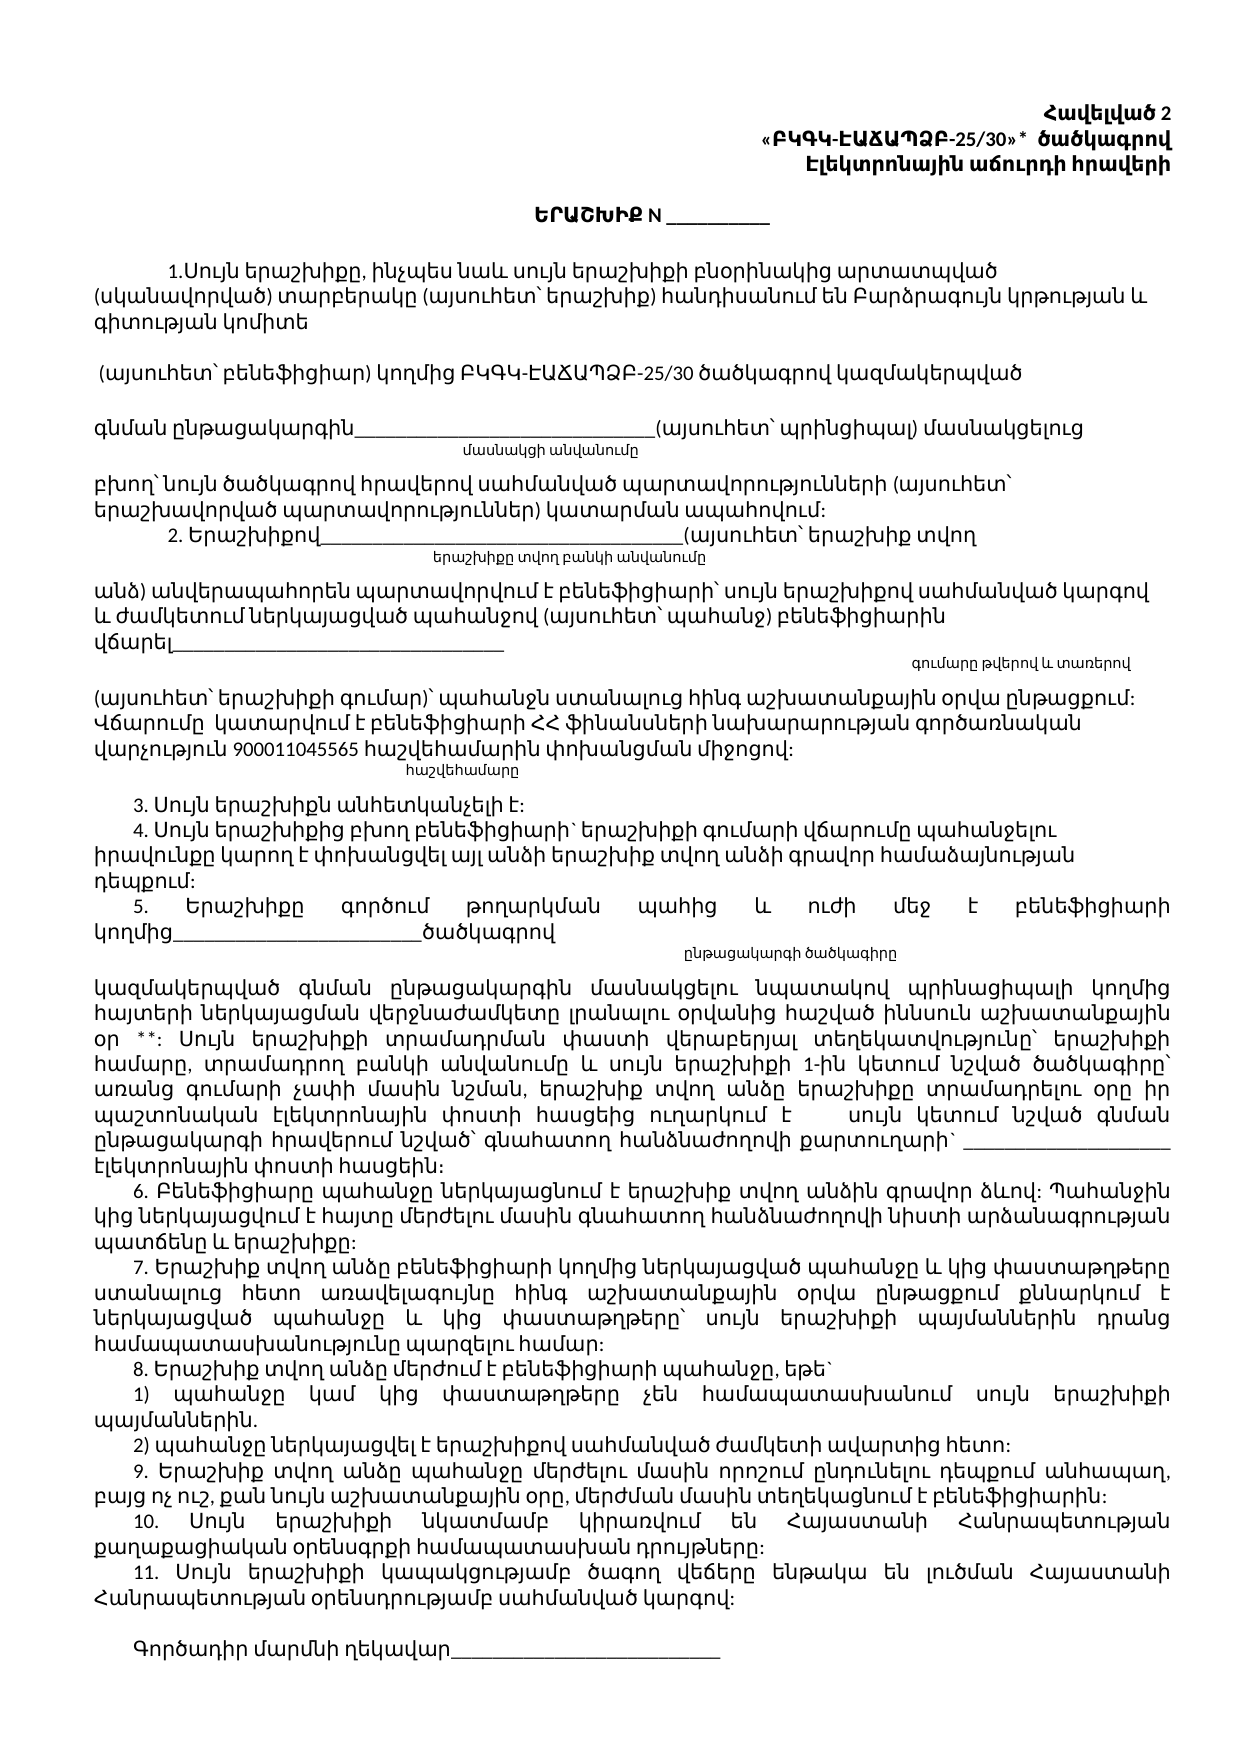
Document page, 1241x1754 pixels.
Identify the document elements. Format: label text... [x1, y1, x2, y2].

text կազմակերպված գնման ընթացակարգին մասնակցելու նպատակով պրինացիպալի կողմից հայտերի ներկայացման վերջնաժամկետը լրանալու օրվանից հաշված իննսուն աշխատանքային օր **: Սույն երաշխիքի տրամադրման փաստի վերաբերյալ տեղեկատվությունը՝ երաշխիքի համարը, տրամադրող բանկի անվանումը և սույն երաշխիքի 1-ին կետում նշված ծածկագիրը՝ առանց գումարի չափի մասին նշման, երաշխիք տվող անձը երաշխիքը տրամադրելու օրը իր պաշտոնական էլեկտրոնային փոստի հասցեից ուղարկում է սույն կետում նշված գնման ընթացակարգի հրավերում նշված՝ գնահատող հանձնաժողովի քարտուղարի` ____________________ էլեկտրոնային փոստի հասցեին։ [94, 975, 1171, 1178]
text երաշխիքը տվող բանկի անվանումը [94, 548, 1171, 578]
text 10. Սույն երաշխիքի նկատմամբ կիրառվում են Հայաստանի Հանրապետության քաղաքացիական օրենսգրքի համապատասխան դրույթները: [94, 1509, 1171, 1559]
text 1.Սույն երաշխիքը, ինչպես նաև սույն երաշխիքի բնօրինակից արտատպված (սկանավորված) տարբերակը (այսուհետ՝ երաշխիք) հանդիսանում են Բարձրագույն կրթության և գիտության կոմիտե [94, 258, 1171, 334]
text 6. Բենեֆիցիարը պահանջը ներկայացնում է երաշխիք տվող անձին գրավոր ձևով: Պահանջին կից ներկայացվում է հայտը մերժելու մասին գնահատող հանձնաժողովի նիստի արձանագրության պատճենը և երաշխիքը: [94, 1178, 1171, 1254]
text 1) պահանջը կամ կից փաստաթղթերը չեն համապատասխանում սույն երաշխիքի պայմաններին. [94, 1382, 1171, 1432]
text 3. Սույն երաշխիքն անհետկանչելի է: [94, 792, 1171, 817]
text Հավելված 2 [94, 100, 1171, 126]
text 8. Երաշխիք տվող անձը մերժում է բենեֆիցիարի պահանջը, եթե` [94, 1356, 1171, 1382]
text 4. Սույն երաշխիքից բխող բենեֆիցիարի` երաշխիքի գումարի վճարումը պահանջելու իրավունքը կարող է փոխանցվել այլ անձի երաշխիք տվող անձի գրավոր համաձայնության դեպքում: [94, 817, 1171, 893]
text «ԲԿԳԿ-ԷԱՃԱՊՁԲ-25/30»* ծածկագրով [94, 126, 1171, 151]
text ԵՐԱՇԽԻՔ N __________ [94, 202, 1171, 227]
text (այսուհետ՝ երաշխիքի գումար)՝ պահանջն ստանալուց հինգ աշխատանքային օրվա ընթացքում: Վճարումը կատարվում է բենեֆիցիարի ՀՀ ֆինանսների նախարարության գործառնական վարչություն 900011045565 հաշվեհամարին փոխանցման միջոցով: [94, 685, 1171, 761]
text ընթացակարգի ծածկագիրը [610, 944, 1171, 975]
text 11. Սույն երաշխիքի կապակցությամբ ծագող վեճերը ենթակա են լուծման Հայաստանի Հանրապետության օրենսդրությամբ սահմանված կարգով: [94, 1559, 1171, 1610]
text գնման ընթացակարգին_____________________________(այսուհետ՝ պրինցիպալ) մասնակցելուց [94, 416, 1171, 441]
text հաշվեհամարը [94, 761, 1171, 792]
text գումարը թվերով և տառերով [831, 654, 1171, 685]
text (այսուհետ՝ բենեֆիցիար) կողմից ԲԿԳԿ-ԷԱՃԱՊՁԲ-25/30 ծածկագրով կազմակերպված [94, 360, 1171, 416]
text մասնակցի անվանումը [389, 441, 1171, 472]
text 9. Երաշխիք տվող անձը պահանջը մերժելու մասին որոշում ընդունելու դեպքում անհապաղ, բայց ոչ ուշ, քան նույն աշխատանքային օրը, մերժման մասին տեղեկացնում է բենեֆիցիարին: [94, 1458, 1171, 1509]
text 2. Երաշխիքով___________________________________(այսուհետ՝ երաշխիք տվող [94, 522, 1171, 548]
text 2) պահանջը ներկայացվել է երաշխիքով սահմանված ժամկետի ավարտից հետո: [94, 1432, 1171, 1458]
text անձ) անվերապահորեն պարտավորվում է բենեֆիցիարի՝ սույն երաշխիքով սահմանված կարգով և ժամկետում ներկայացված պահանջով (այսուհետ՝ պահանջ) բենեֆիցիարին վճարել________________________________ [94, 578, 1171, 654]
text 5. Երաշխիքը գործում թողարկման պահից և ուժի մեջ է բենեֆիցիարի կողմից________________________ծածկագրով [94, 893, 1171, 944]
text Էլեկտրոնային աճուրդի հրավերի [94, 151, 1171, 177]
text բխող՝ նույն ծածկագրով հրավերով սահմանված պարտավորությունների (այսուհետ՝ երաշխավորված պարտավորություններ) կատարման ապահովում: [94, 472, 1171, 522]
text 7. Երաշխիք տվող անձը բենեֆիցիարի կողմից ներկայացված պահանջը և կից փաստաթղթերը ստանալուց հետո առավելագույնը հինգ աշխատանքային օրվա ընթացքում քննարկում է ներկայացված պահանջը և կից փաստաթղթերը՝ սույն երաշխիքի պայմաններին դրանց համապատասխանությունը պարզելու համար: [94, 1254, 1171, 1356]
text Գործադիր մարմնի ղեկավար__________________________ [94, 1636, 1171, 1661]
